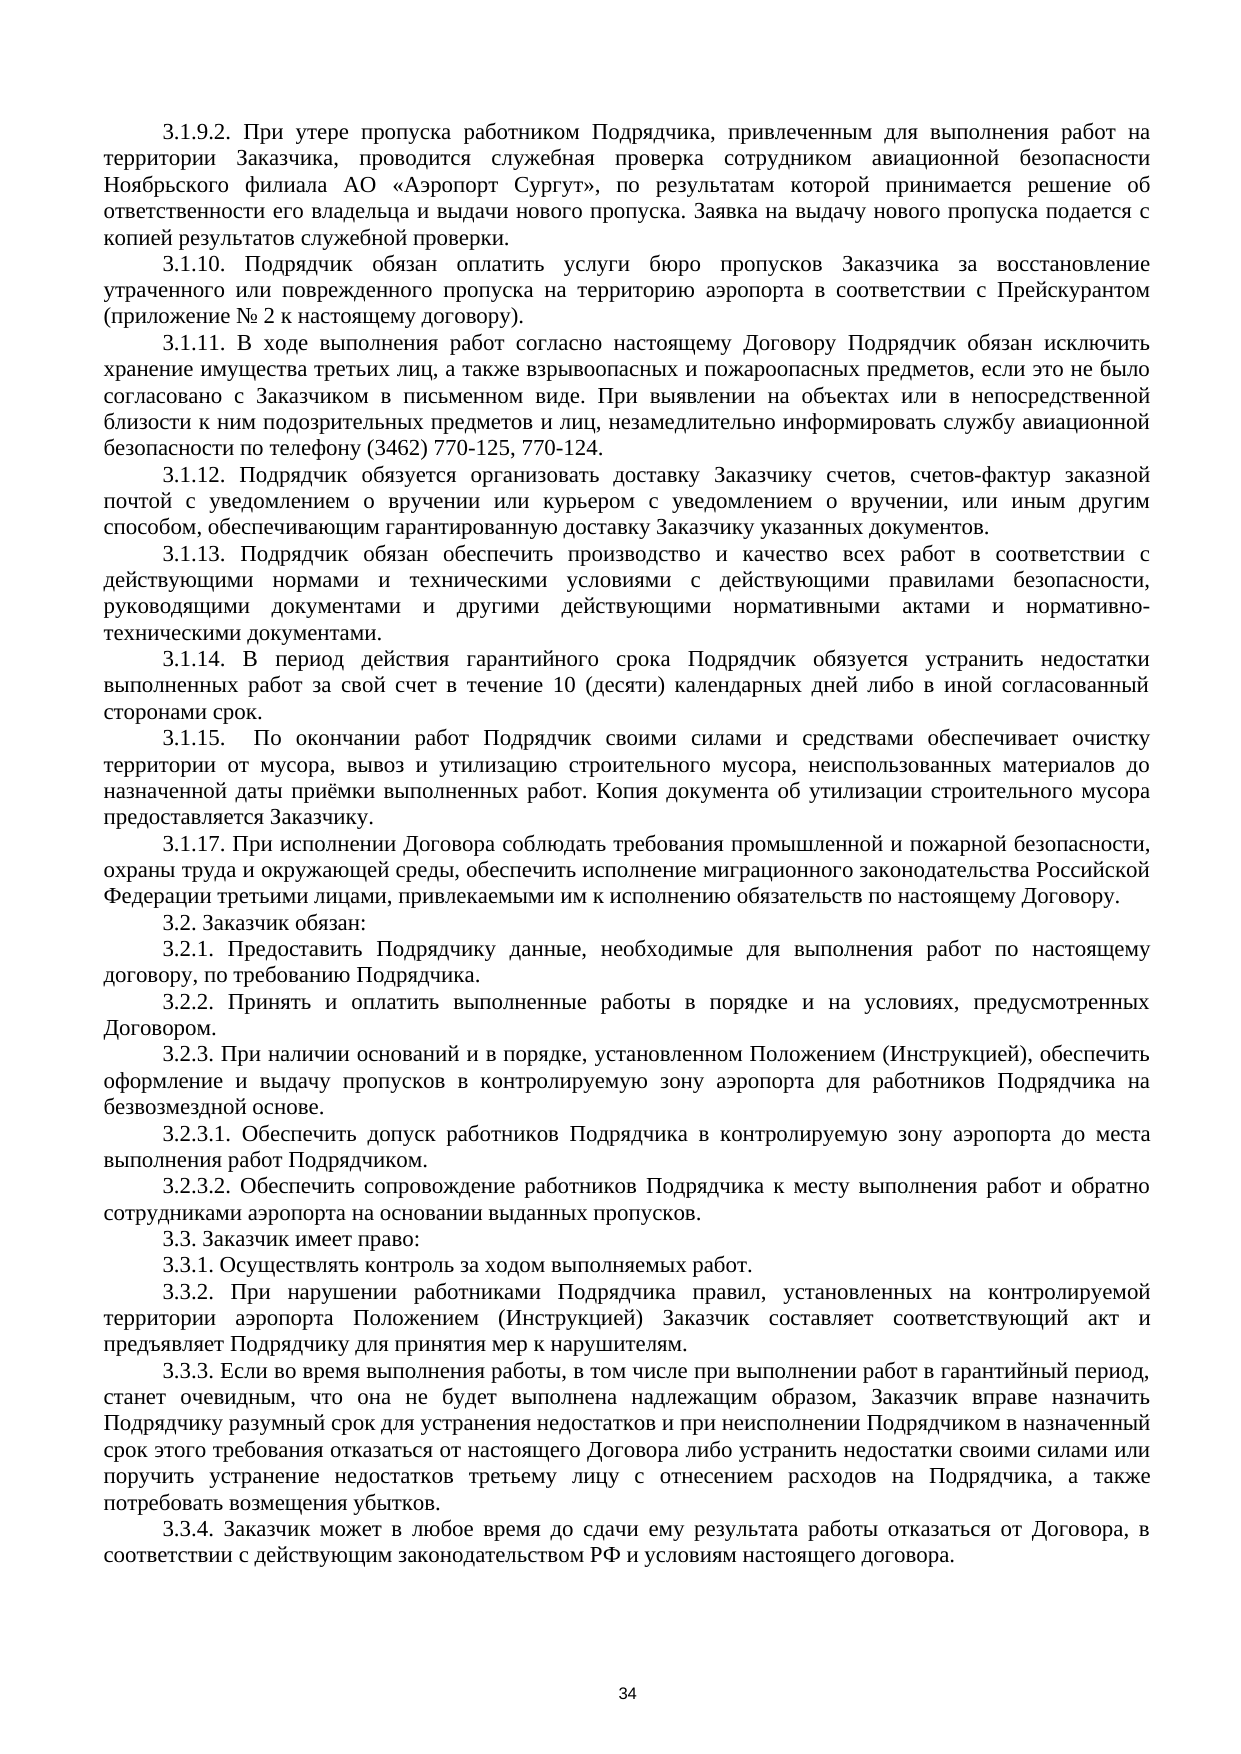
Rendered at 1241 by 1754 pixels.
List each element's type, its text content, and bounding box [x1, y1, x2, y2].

text 3.1.10. Подрядчик обязан оплатить услуги бюро пропусков Заказчика за восстановление утраченного или поврежденного пропуска на территорию аэропорта в соответствии с Прейскурантом (приложение № 2 к настоящему договору). [103, 250, 1152, 329]
text 3.1.9.2. При утере пропуска работником Подрядчика, привлеченным для выполнения работ на территории Заказчика, проводится служебная проверка сотрудником авиационной безопасности Ноябрьского филиала АО «Аэропорт Сургут», по результатам которой принимается решение об ответственности его владельца и выдачи нового пропуска. Заявка на выдачу нового пропуска подается с копией результатов служебной проверки. [103, 118, 1152, 250]
text 3.1.11. В ходе выполнения работ согласно настоящему Договору Подрядчик обязан исключить хранение имущества третьих лиц, а также взрывоопасных и пожароопасных предметов, если это не было согласовано с Заказчиком в письменном виде. При выявлении на объектах или в непосредственной близости к ним подозрительных предметов и лиц, незамедлительно информировать службу авиационной безопасности по телефону (3462) 770-125, 770-124. [103, 329, 1152, 461]
text 3.3.3. Если во время выполнения работы, в том числе при выполнении работ в гарантийный период, станет очевидным, что она не будет выполнена надлежащим образом, Заказчик вправе назначить Подрядчику разумный срок для устранения недостатков и при неисполнении Подрядчиком в назначенный срок этого требования отказаться от настоящего Договора либо устранить недостатки своими силами или поручить устранение недостатков третьему лицу с отнесением расходов на Подрядчика, а также потребовать возмещения убытков. [103, 1357, 1152, 1515]
text 3.1.14. В период действия гарантийного срока Подрядчик обязуется устранить недостатки выполненных работ за свой счет в течение 10 (десяти) календарных дней либо в иной согласованный сторонами срок. [103, 645, 1152, 724]
text 3.2.3.1. Обеспечить допуск работников Подрядчика в контролируемую зону аэропорта до места выполнения работ Подрядчиком. [103, 1119, 1152, 1172]
text 3.1.12. Подрядчик обязуется организовать доставку Заказчику счетов, счетов-фактур заказной почтой с уведомлением о вручении или курьером с уведомлением о вручении, или иным другим способом, обеспечивающим гарантированную доставку Заказчику указанных документов. [103, 461, 1152, 540]
text 3.3.2. При нарушении работниками Подрядчика правил, установленных на контролируемой территории аэропорта Положением (Инструкцией) Заказчик составляет соответствующий акт и предъявляет Подрядчику для принятия мер к нарушителям. [103, 1278, 1152, 1357]
text 3.2.3.2. Обеспечить сопровождение работников Подрядчика к месту выполнения работ и обратно сотрудниками аэропорта на основании выданных пропусков. [103, 1172, 1152, 1225]
text 3.2. Заказчик обязан: [103, 909, 1152, 935]
text 3.3.1. Осуществлять контроль за ходом выполняемых работ. [103, 1251, 1152, 1278]
text 3.2.3. При наличии оснований и в порядке, установленном Положением (Инструкцией), обеспечить оформление и выдачу пропусков в контролируемую зону аэропорта для работников Подрядчика на безвозмездной основе. [103, 1041, 1152, 1119]
text 3.3.4. Заказчик может в любое время до сдачи ему результата работы отказаться от Договора, в соответствии с действующим законодательством РФ и условиям настоящего договора. [103, 1515, 1152, 1568]
text 3.1.17. При исполнении Договора соблюдать требования промышленной и пожарной безопасности, охраны труда и окружающей среды, обеспечить исполнение миграционного законодательства Российской Федерации третьими лицами, привлекаемыми им к исполнению обязательств по настоящему Договору. [103, 830, 1152, 909]
text 3.1.13. Подрядчик обязан обеспечить производство и качество всех работ в соответствии с действующими нормами и техническими условиями с действующими правилами безопасности, руководящими документами и другими действующими нормативными актами и нормативно-техническими документами. [103, 540, 1152, 645]
text 3.1.15. По окончании работ Подрядчик своими силами и средствами обеспечивает очистку территории от мусора, вывоз и утилизацию строительного мусора, неиспользованных материалов до назначенной даты приёмки выполненных работ. Копия документа об утилизации строительного мусора предоставляется Заказчику. [103, 724, 1152, 830]
text 3.3. Заказчик имеет право: [103, 1225, 1152, 1251]
text 3.2.2. Принять и оплатить выполненные работы в порядке и на условиях, предусмотренных Договором. [103, 988, 1152, 1041]
text 3.2.1. Предоставить Подрядчику данные, необходимые для выполнения работ по настоящему договору, по требованию Подрядчика. [103, 935, 1152, 988]
